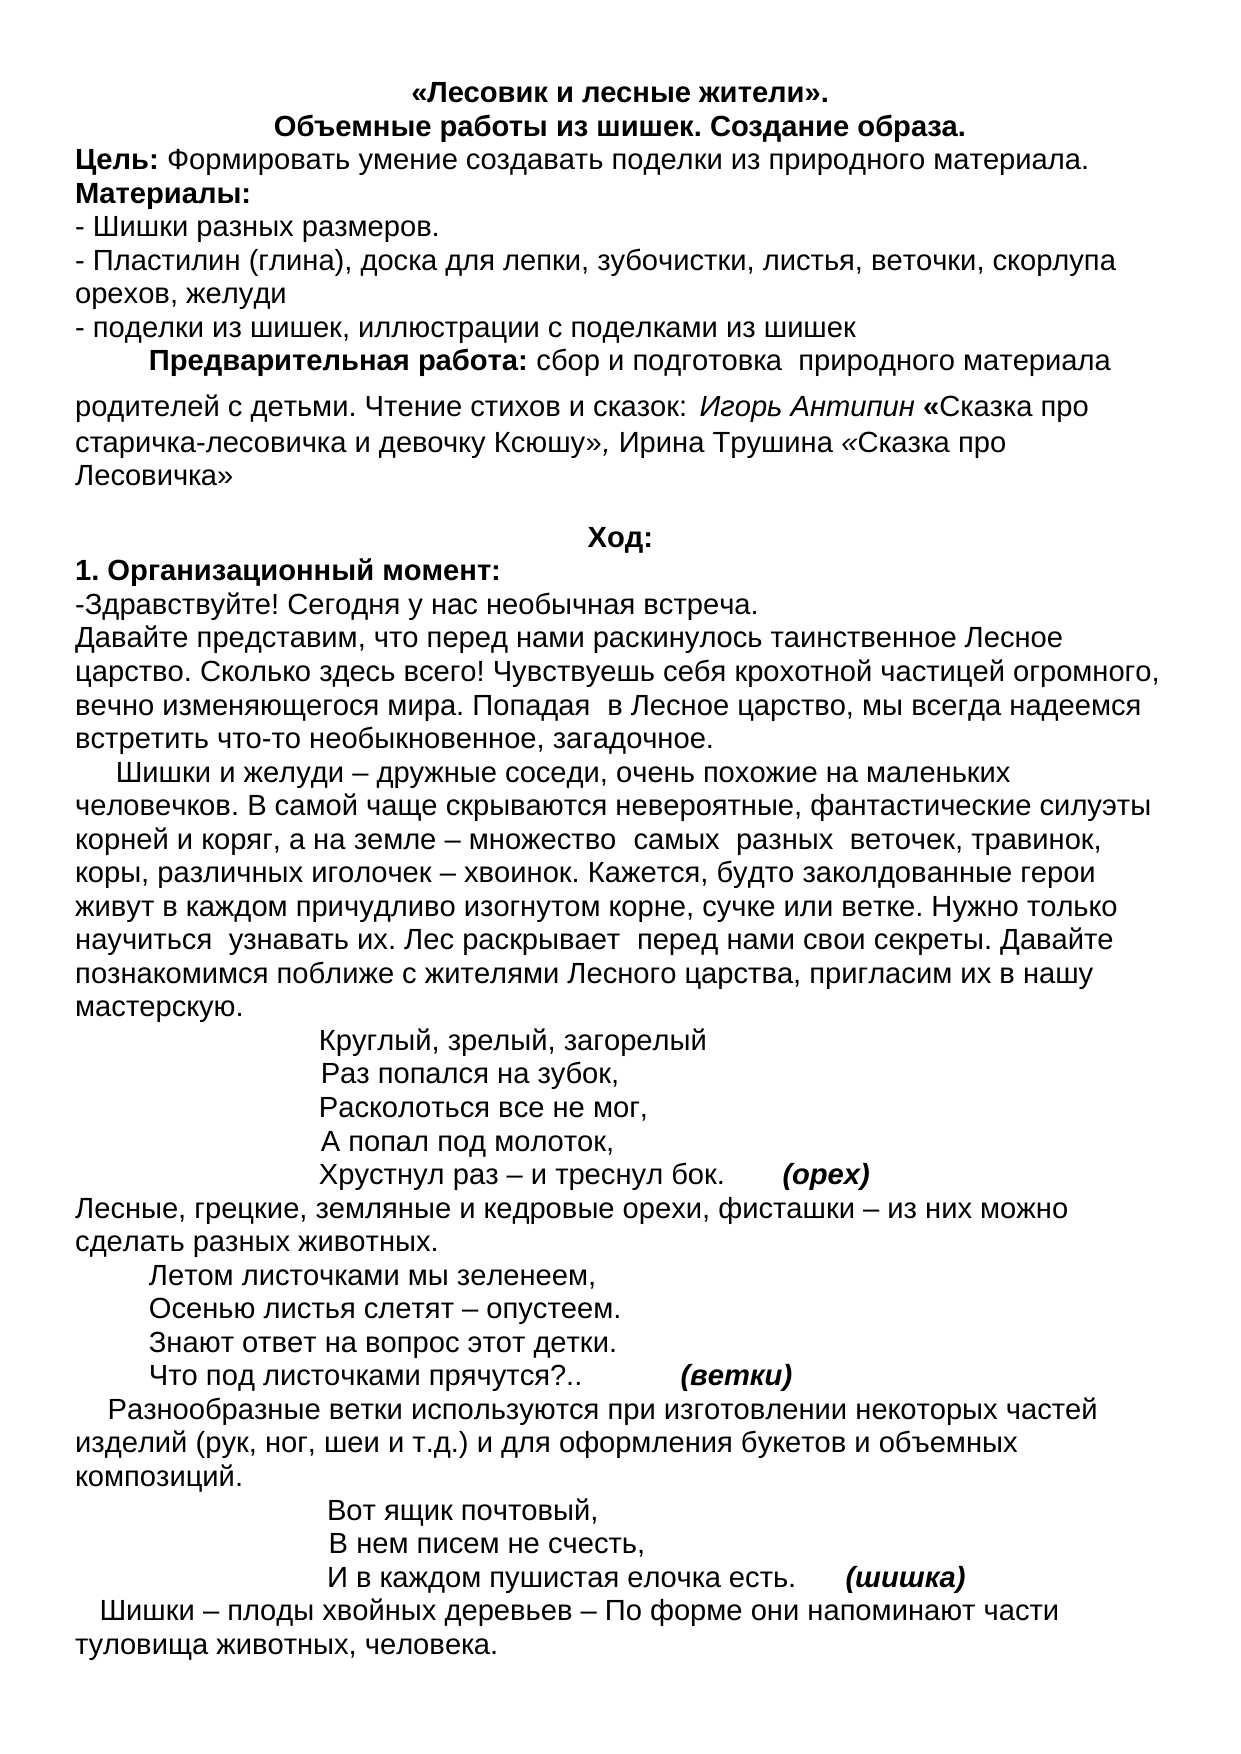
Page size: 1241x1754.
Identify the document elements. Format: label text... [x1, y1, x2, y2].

text Расколоться все не мог, [75, 1090, 1165, 1124]
subtitle «Лесовик и лесные жители». [75, 75, 1165, 108]
text Шишки и желуди – дружные соседи, очень похожие на маленьких человечков. В самой чаще скрываются невероятные, фантастические силуэты корней и коряг, а на земле – множество самых разных веточек, травинок, коры, различных иголочек – хвоинок. Кажется, будто заколдованные герои живут в каждом причудливо изогнутом корне, сучке или ветке. Нужно только научиться узнавать их. Лес раскрывает перед нами свои секреты. Давайте познакомимся поближе с жителями Лесного царства, пригласим их в нашу мастерскую. [75, 755, 1165, 1023]
text - Пластилин (глина), доска для лепки, зубочистки, листья, веточки, скорлупа орехов, желуди [75, 243, 1165, 310]
subtitle Объемные работы из шишек. Создание образа. [75, 108, 1165, 142]
text Летом листочками мы зеленеем, [75, 1258, 1165, 1291]
text А попал под молоток, [222, 1124, 1165, 1157]
text Лесные, грецкие, земляные и кедровые орехи, фисташки – из них можно сделать разных животных. [75, 1191, 1165, 1258]
text Цель: Формировать умение создавать поделки из природного материала. [75, 142, 1165, 176]
text Знают ответ на вопрос этот детки. [75, 1325, 1165, 1358]
text Вот ящик почтовый, [75, 1493, 1165, 1526]
text Осенью листья слетят – опустеем. [75, 1291, 1165, 1325]
text Давайте представим, что перед нами раскинулось таинственное Лесное царство. Сколько здесь всего! Чувствуешь себя крохотной частицей огромного, вечно изменяющегося мира. Попадая в Лесное царство, мы всегда надеемся встретить что-то необыкновенное, загадочное. [75, 621, 1165, 755]
text Материалы: [75, 176, 1165, 209]
text Хрустнул раз – и треснул бок. (орех) [75, 1157, 1165, 1191]
text Ход: [75, 520, 1165, 553]
text Круглый, зрелый, загорелый [75, 1023, 1165, 1057]
text - Шишки разных размеров. [75, 209, 1165, 243]
text Раз попался на зубок, [296, 1057, 1165, 1090]
text В нем писем не счесть, [296, 1526, 1165, 1560]
text 1. Организационный момент: [75, 553, 1165, 587]
text Что под листочками прячутся?.. (ветки) [75, 1358, 1165, 1392]
text - поделки из шишек, иллюстрации с поделками из шишек [75, 310, 1165, 343]
text Разнообразные ветки используются при изготовлении некоторых частей изделий (рук, ног, шеи и т.д.) и для оформления букетов и объемных композиций. [75, 1392, 1165, 1493]
text Предварительная работа: сбор и подготовка природного материала родителей с детьми. Чтение стихов и сказок: Игорь Антипин «Сказка про старичка-лесовичка и девочку Ксюшу», Ирина Трушина «Сказка про Лесовичка» [75, 343, 1165, 520]
text Шишки – плоды хвойных деревьев – По форме они напоминают части туловища животных, человека. [75, 1593, 1165, 1660]
text И в каждом пушистая елочка есть. (шишка) [75, 1560, 1165, 1593]
text -Здравствуйте! Сегодня у нас необычная встреча. [75, 587, 1165, 621]
